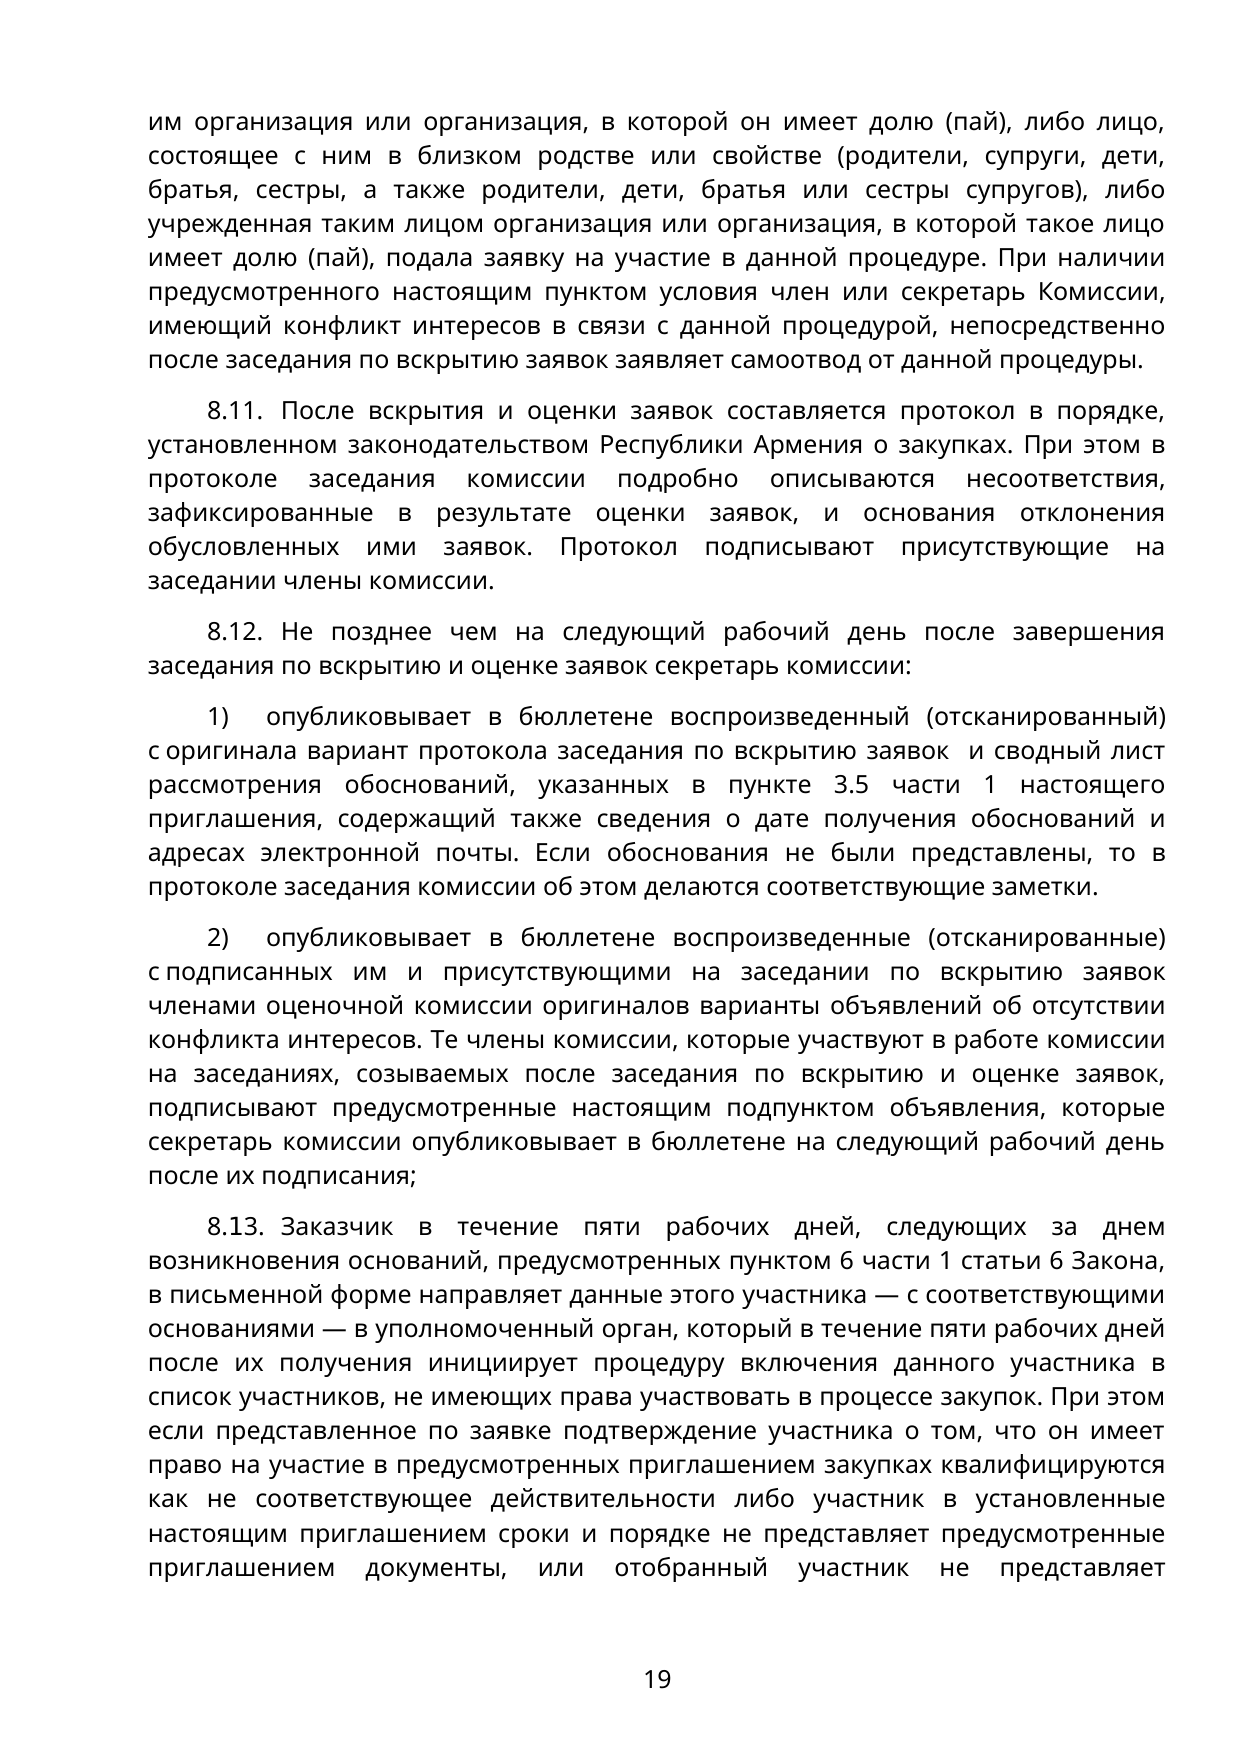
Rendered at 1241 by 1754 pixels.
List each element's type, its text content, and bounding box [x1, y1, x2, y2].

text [148, 1209, 1167, 1583]
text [148, 103, 1167, 376]
text 2) опубликовывает в бюллетене воспроизведенные (отсканированные) с подписанных им и присутствующими на заседании по вскрытию заявок членами оценочной комиссии оригиналов варианты объявлений об отсутствии конфликта интересов. Те члены комиссии, которые участвуют в работе комиссии на заседаниях, созываемых после заседания по вскрытию и оценке заявок, подписывают предусмотренные настоящим подпунктом объявления, которые секретарь комиссии опубликовывает в бюллетене на следующий рабочий день после их подписания; [148, 919, 1167, 1192]
text 8.11. После вскрытия и оценки заявок составляется протокол в порядке, установленном законодательством Республики Армения о закупках. При этом в протоколе заседания комиссии подробно описываются несоответствия, зафиксированные в результате оценки заявок, и основания отклонения обусловленных ими заявок. Протокол подписывают присутствующие на заседании члены комиссии. [148, 393, 1167, 597]
text 8.12. Не позднее чем на следующий рабочий день после завершения заседания по вскрытию и оценке заявок секретарь комиссии: [148, 614, 1167, 682]
text 1) опубликовывает в бюллетене воспроизведенный (отсканированный) с оригинала вариант протокола заседания по вскрытию заявок и сводный лист рассмотрения обоснований, указанных в пункте 3.5 части 1 настоящего приглашения, содержащий также сведения о дате получения обоснований и адресах электронной почты. Если обоснования не были представлены, то в протоколе заседания комиссии об этом делаются соответствующие заметки. [148, 698, 1167, 903]
